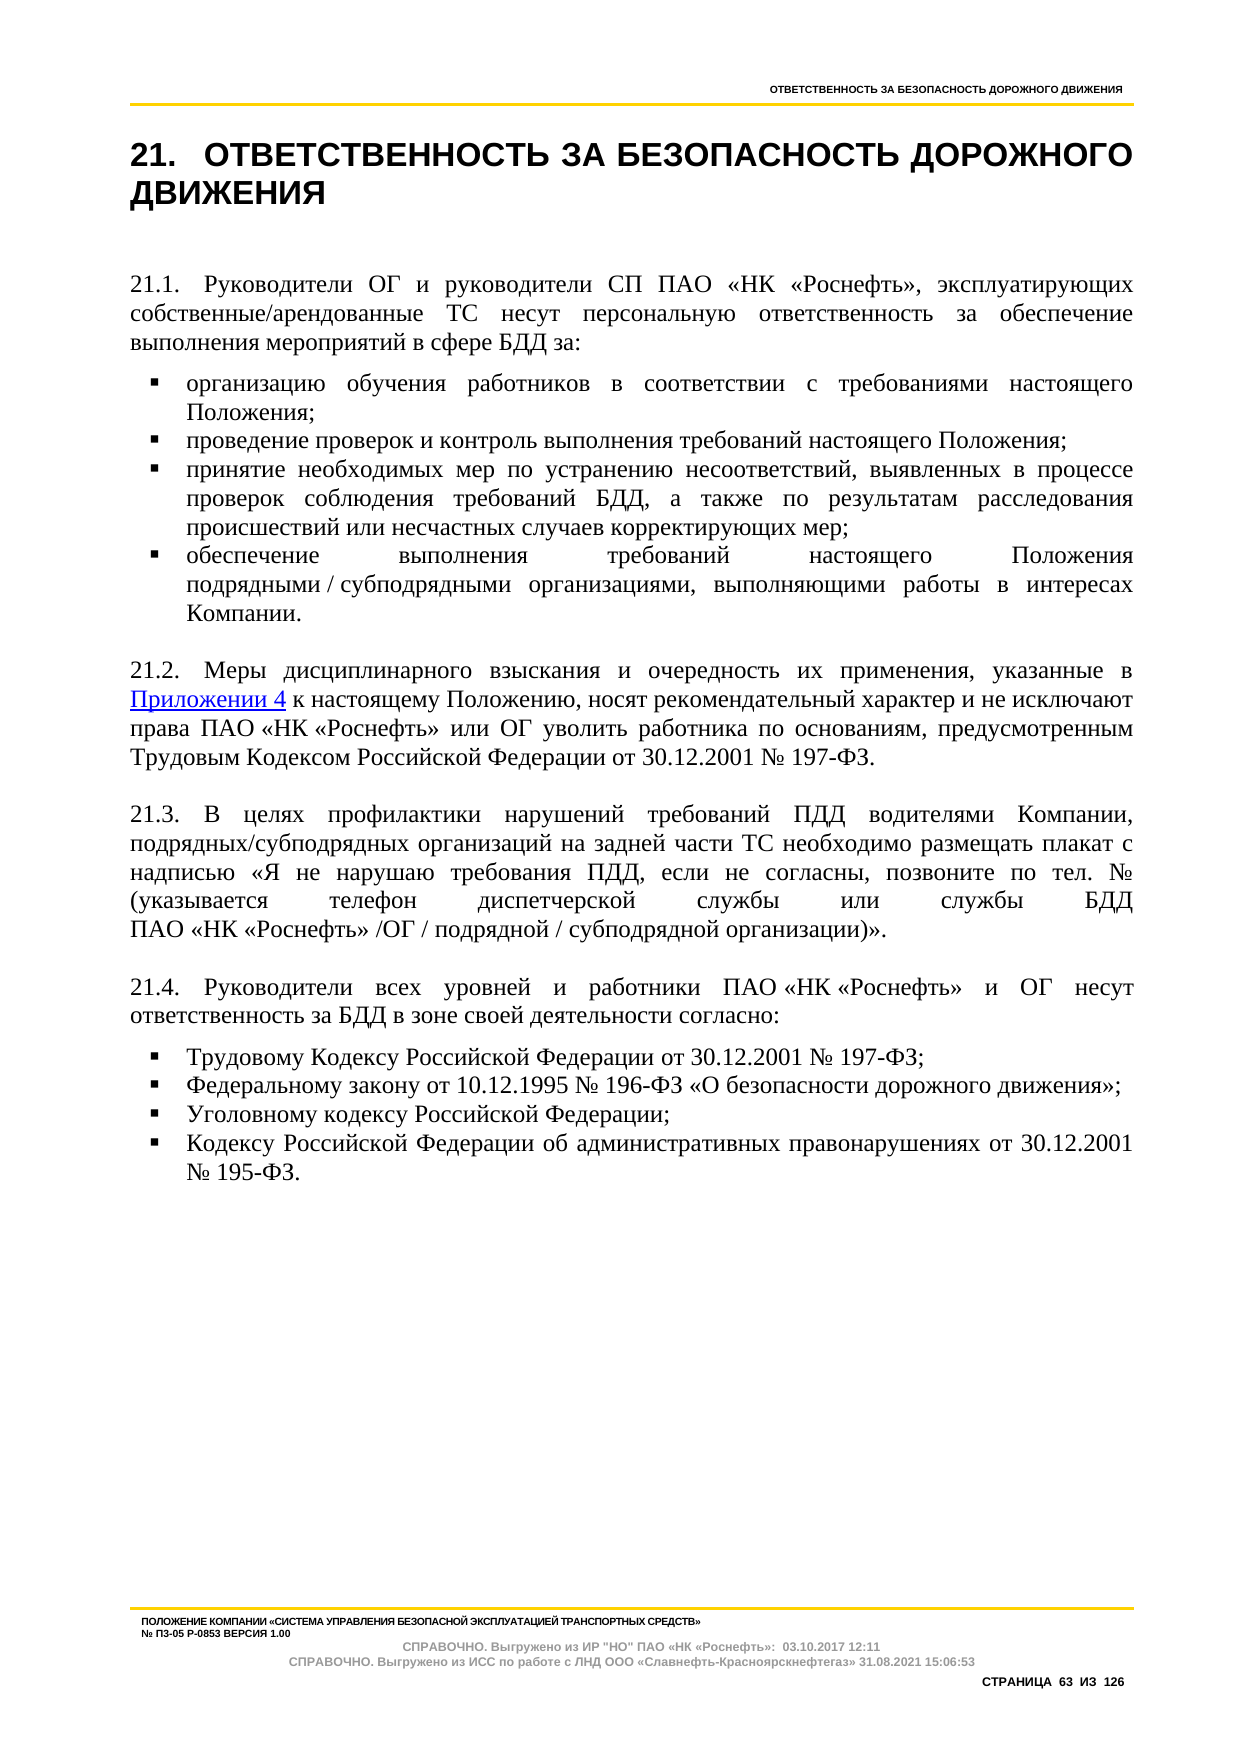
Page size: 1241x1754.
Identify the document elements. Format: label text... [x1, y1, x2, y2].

text 21.2. Меры дисциплинарного взыскания и очередность их применения, указанные в Приложении 4 к настоящему Положению, носят рекомендательный характер и не исключают права ПАО «НК «Роснефть» или ОГ уволить работника по основаниям, предусмотренным Трудовым Кодексом Российской Федерации от 30.12.2001 № 197-ФЗ. [130, 656, 1134, 771]
list принятие необходимых мер по устранению несоответствий, выявленных в процессе проверок соблюдения требований БДД, а также по результатам расследования происшествий или несчастных случаев корректирующих мер; [149, 454, 1134, 541]
list Кодексу Российской Федерации об административных правонарушениях от 30.12.2001 № 195-ФЗ. [149, 1128, 1134, 1186]
list проведение проверок и контроль выполнения требований настоящего Положения; [149, 426, 1134, 454]
list Уголовному кодексу Российской Федерации; [149, 1099, 1134, 1128]
text 21.1. Руководители ОГ и руководители СП ПАО «НК «Роснефть», эксплуатирующих собственные/арендованные ТС несут персональную ответственность за обеспечение выполнения мероприятий в сфере БДД за: [130, 269, 1134, 356]
text 21.3. В целях профилактики нарушений требований ПДД водителями Компании, подрядных/субподрядных организаций на задней части ТС необходимо размещать плакат с надписью «Я не нарушаю требования ПДД, если не согласны, позвоните по тел. № (указывается телефон диспетчерской службы или службы БДД ПАО «НК «Роснефть» /ОГ / подрядной / субподрядной организации)». [130, 799, 1134, 943]
list Федеральному закону от 10.12.1995 № 196-ФЗ «О безопасности дорожного движения»; [149, 1071, 1134, 1099]
list организацию обучения работников в соответствии с требованиями настоящего Положения; [149, 368, 1134, 426]
text 21.4. Руководители всех уровней и работники ПАО «НК «Роснефть» и ОГ несут ответственность за БДД в зоне своей деятельности согласно: [130, 972, 1134, 1029]
list ОТВЕТСТВЕННОСТЬ ЗА БЕЗОПАСНОСТЬ ДОРОЖНОГО ДВИЖЕНИЯ [130, 135, 1134, 212]
list Трудовому Кодексу Российской Федерации от 30.12.2001 № 197-ФЗ; [149, 1042, 1134, 1071]
list обеспечение выполнения требований настоящего Положения подрядными / субподрядными организациями, выполняющими работы в интересах Компании. [149, 541, 1134, 627]
